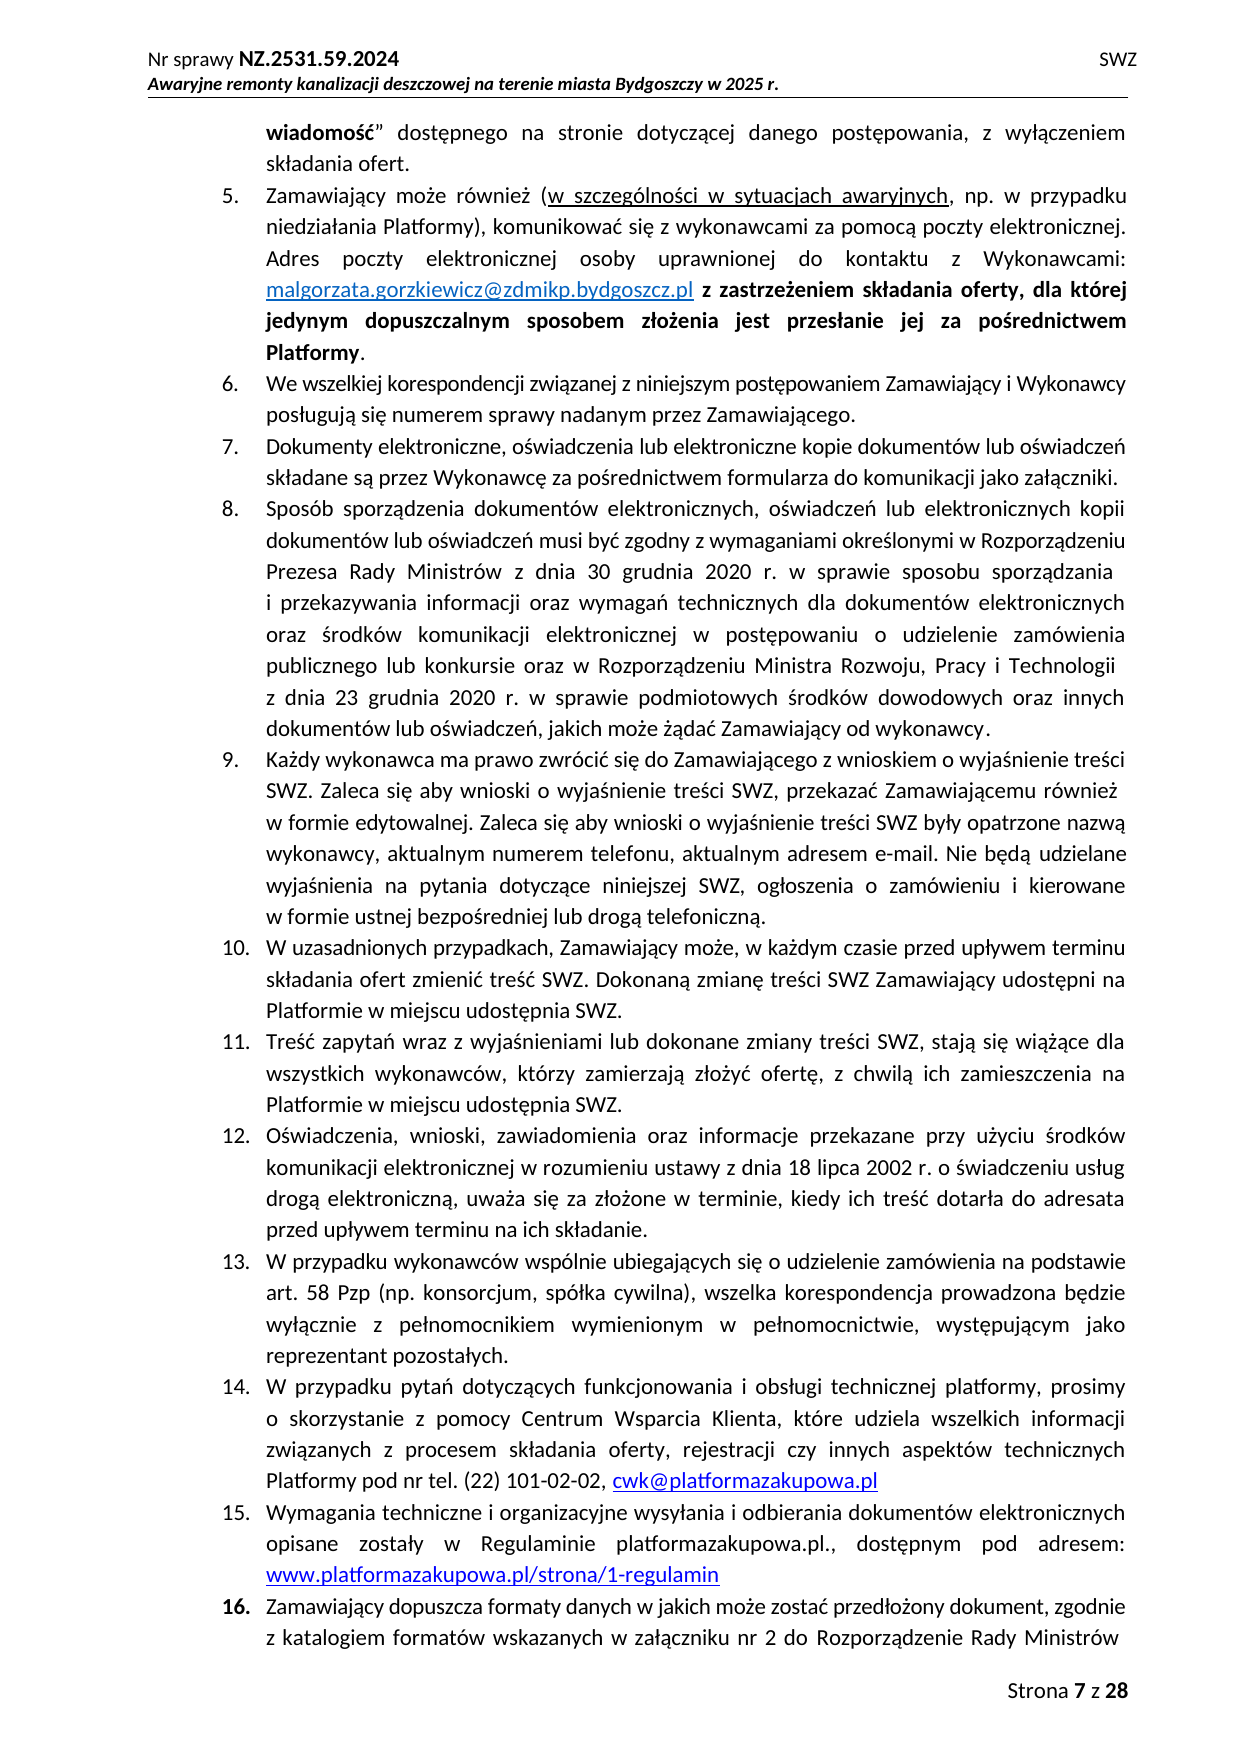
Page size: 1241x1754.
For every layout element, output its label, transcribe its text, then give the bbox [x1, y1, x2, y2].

list Treść zapytań wraz z wyjaśnieniami lub dokonane zmiany treści SWZ, stają się wiążące dla wszystkich wykonawców, którzy zamierzają złożyć ofertę, z chwilą ich zamieszczenia na Platformie w miejscu udostępnia SWZ. [222, 1027, 1127, 1118]
list Każdy wykonawca ma prawo zwrócić się do Zamawiającego z wnioskiem o wyjaśnienie treści SWZ. Zaleca się aby wnioski o wyjaśnienie treści SWZ, przekazać Zamawiającemu również w formie edytowalnej. Zaleca się aby wnioski o wyjaśnienie treści SWZ były opatrzone nazwą wykonawcy, aktualnym numerem telefonu, aktualnym adresem e-mail. Nie będą udzielane wyjaśnienia na pytania dotyczące niniejszej SWZ, ogłoszenia o zamówieniu i kierowane w formie ustnej bezpośredniej lub drogą telefoniczną. [222, 745, 1127, 930]
list W przypadku pytań dotyczących funkcjonowania i obsługi technicznej platformy, prosimy o skorzystanie z pomocy Centrum Wsparcia Klienta, które udziela wszelkich informacji związanych z procesem składania oferty, rejestracji czy innych aspektów technicznych Platformy pod nr tel. (22) 101-02-02, cwk@platformazakupowa.pl [222, 1372, 1127, 1494]
list Dokumenty elektroniczne, oświadczenia lub elektroniczne kopie dokumentów lub oświadczeń składane są przez Wykonawcę za pośrednictwem formularza do komunikacji jako załączniki. [222, 432, 1127, 491]
list W uzasadnionych przypadkach, Zamawiający może, w każdym czasie przed upływem terminu składania ofert zmienić treść SWZ. Dokonaną zmianę treści SWZ Zamawiający udostępni na Platformie w miejscu udostępnia SWZ. [222, 933, 1127, 1024]
list Zamawiający może również (w szczególności w sytuacjach awaryjnych, np. w przypadku niedziałania Platformy), komunikować się z wykonawcami za pomocą poczty elektronicznej. Adres poczty elektronicznej osoby uprawnionej do kontaktu z Wykonawcami: malgorzata.gorzkiewicz@zdmikp.bydgoszcz.pl z zastrzeżeniem składania oferty, dla której jedynym dopuszczalnym sposobem złożenia jest przesłanie jej za pośrednictwem Platformy. [222, 181, 1127, 366]
list Wymagania techniczne i organizacyjne wysyłania i odbierania dokumentów elektronicznych opisane zostały w Regulaminie platformazakupowa.pl., dostępnym pod adresem: www.platformazakupowa.pl/strona/1-regulamin [222, 1498, 1127, 1588]
list We wszelkiej korespondencji związanej z niniejszym postępowaniem Zamawiający i Wykonawcy posługują się numerem sprawy nadanym przez Zamawiającego. [222, 369, 1127, 428]
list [222, 1592, 1127, 1651]
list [222, 118, 1127, 178]
list Sposób sporządzenia dokumentów elektronicznych, oświadczeń lub elektronicznych kopii dokumentów lub oświadczeń musi być zgodny z wymaganiami określonymi w Rozporządzeniu Prezesa Rady Ministrów z dnia 30 grudnia 2020 r. w sprawie sposobu sporządzania i przekazywania informacji oraz wymagań technicznych dla dokumentów elektronicznych oraz środków komunikacji elektronicznej w postępowaniu o udzielenie zamówienia publicznego lub konkursie oraz w Rozporządzeniu Ministra Rozwoju, Pracy i Technologii z dnia 23 grudnia 2020 r. w sprawie podmiotowych środków dowodowych oraz innych dokumentów lub oświadczeń, jakich może żądać Zamawiający od wykonawcy. [222, 494, 1127, 742]
list W przypadku wykonawców wspólnie ubiegających się o udzielenie zamówienia na podstawie art. 58 Pzp (np. konsorcjum, spółka cywilna), wszelka korespondencja prowadzona będzie wyłącznie z pełnomocnikiem wymienionym w pełnomocnictwie, występującym jako reprezentant pozostałych. [222, 1247, 1127, 1369]
list Oświadczenia, wnioski, zawiadomienia oraz informacje przekazane przy użyciu środków komunikacji elektronicznej w rozumieniu ustawy z dnia 18 lipca 2002 r. o świadczeniu usług drogą elektroniczną, uważa się za złożone w terminie, kiedy ich treść dotarła do adresata przed upływem terminu na ich składanie. [222, 1122, 1127, 1244]
